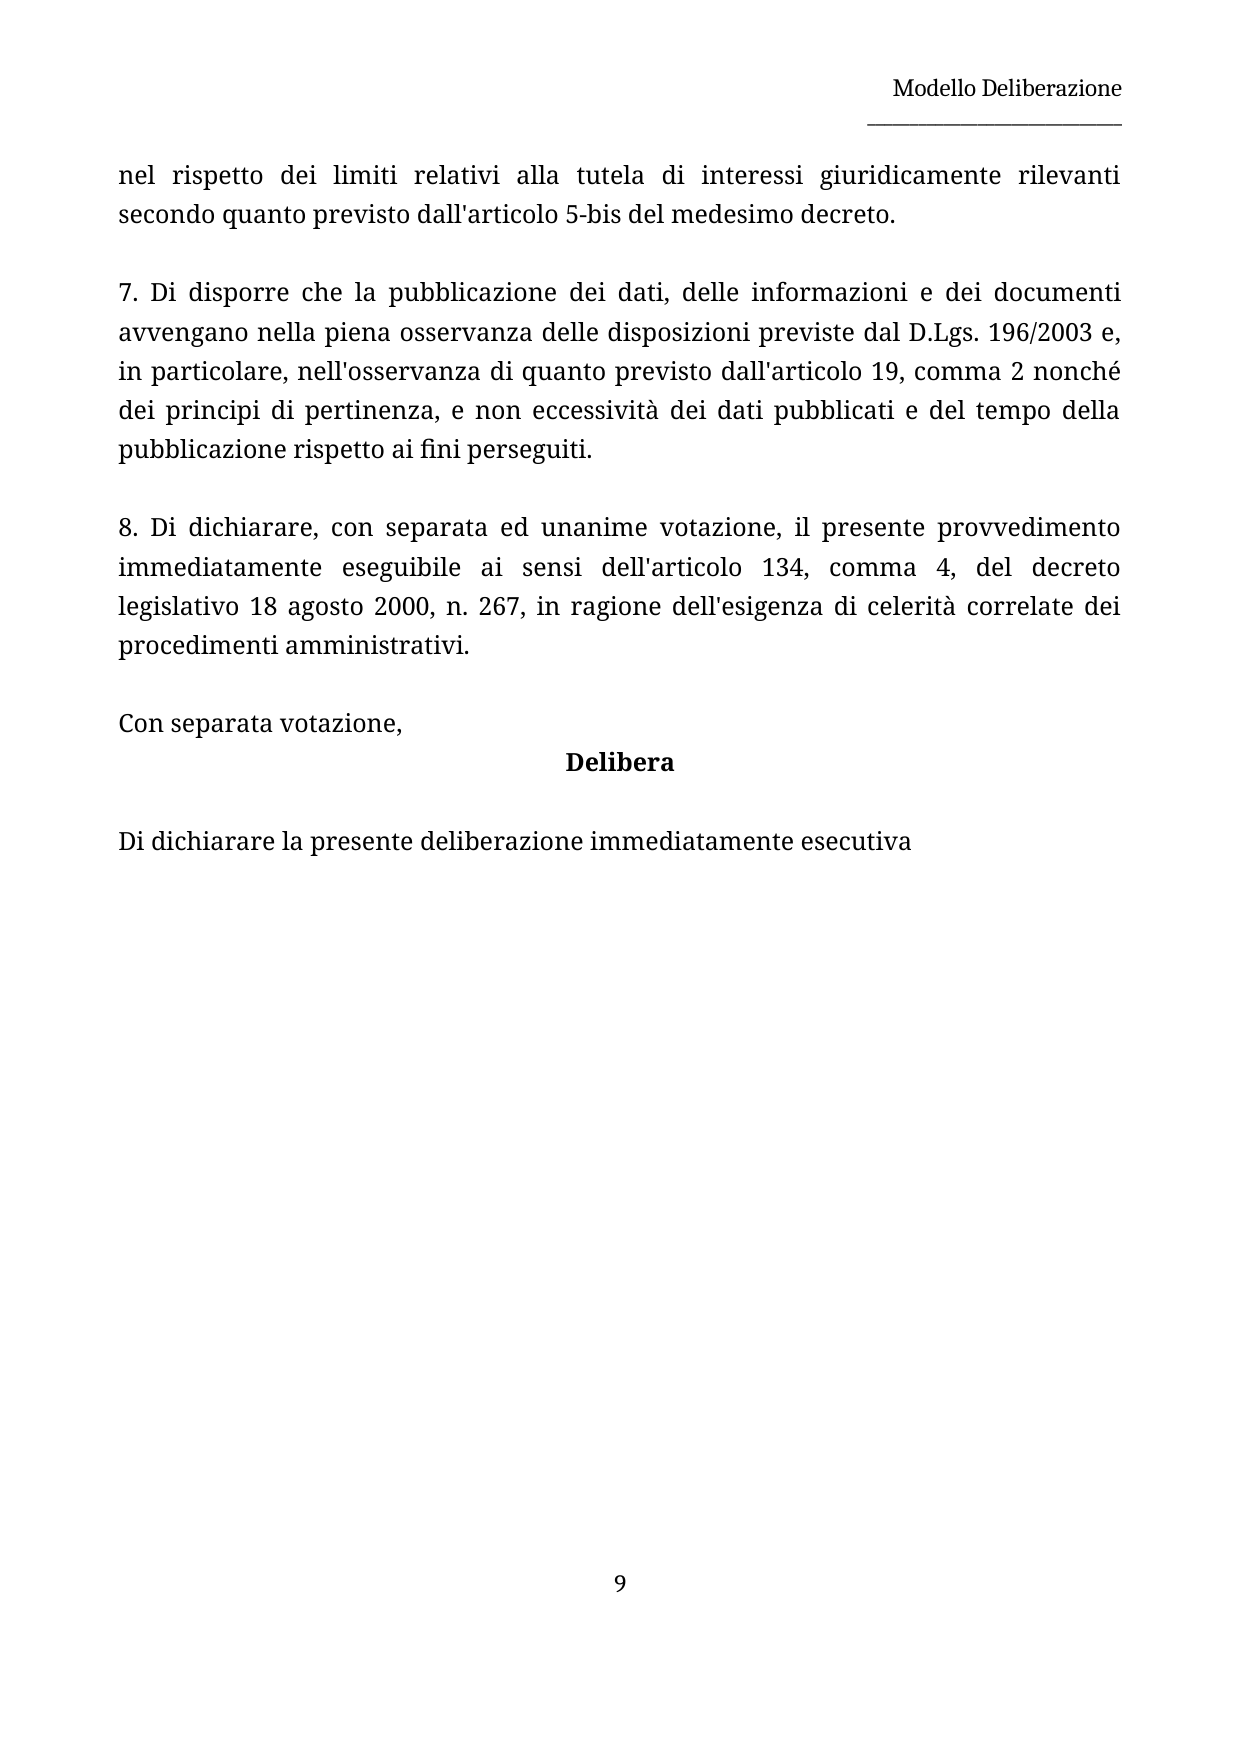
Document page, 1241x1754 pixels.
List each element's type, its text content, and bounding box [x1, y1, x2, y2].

text 8. Di dichiarare, con separata ed unanime votazione, il presente provvedimento immediatamente eseguibile ai sensi dell'articolo 134, comma 4, del decreto legislativo 18 agosto 2000, n. 267, in ragione dell'esigenza di celerità correlate dei procedimenti amministrativi. [118, 510, 1122, 662]
text Con separata votazione, [118, 706, 1122, 740]
text 7. Di disporre che la pubblicazione dei dati, delle informazioni e dei documenti avvengano nella piena osservanza delle disposizioni previste dal D.Lgs. 196/2003 e, in particolare, nell'osservanza di quanto previsto dall'articolo 19, comma 2 nonché dei principi di pertinenza, e non eccessività dei dati pubblicati e del tempo della pubblicazione rispetto ai fini perseguiti. [118, 275, 1122, 466]
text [118, 158, 1122, 231]
text Di dichiarare la presente deliberazione immediatamente esecutiva [118, 823, 1122, 857]
text Delibera [118, 745, 1122, 779]
